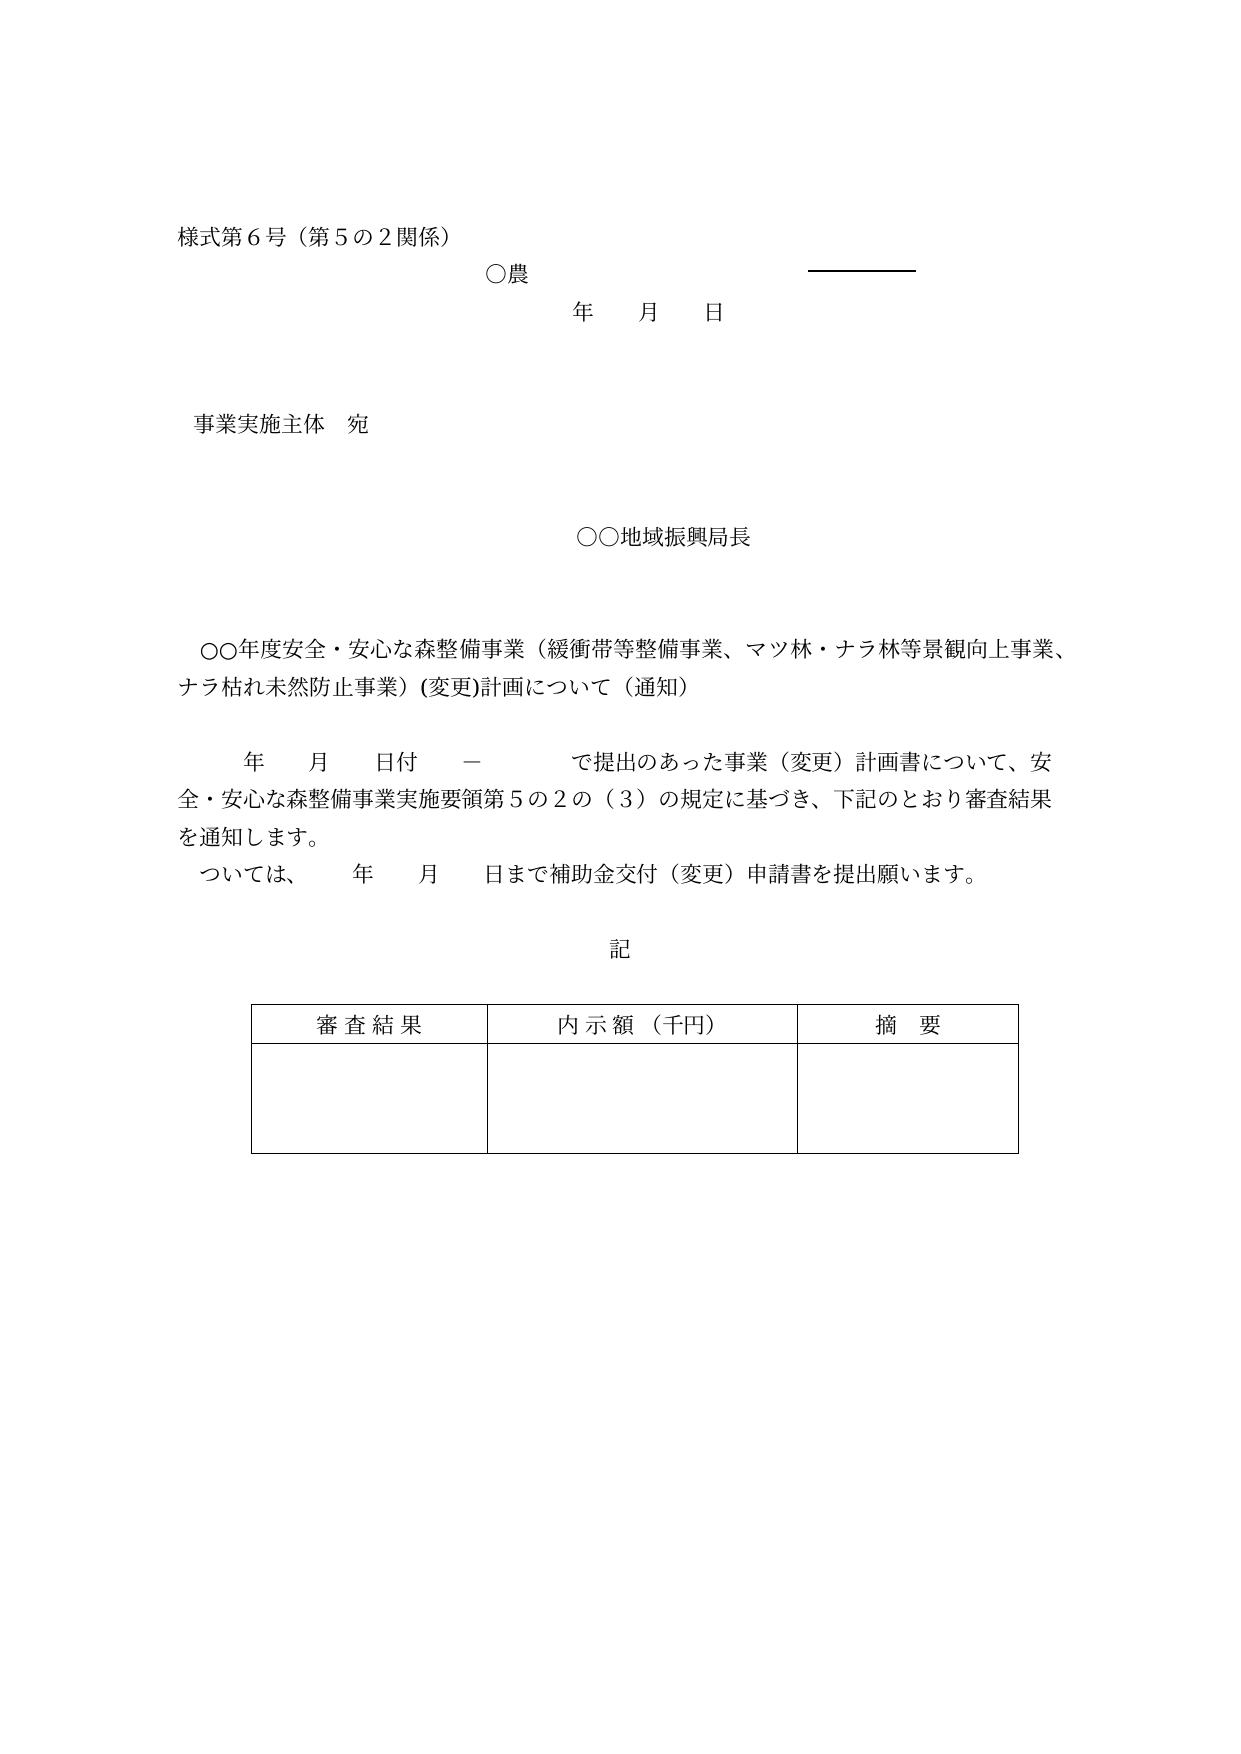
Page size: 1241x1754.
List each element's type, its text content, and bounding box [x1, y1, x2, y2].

text ついては、 年 月 日まで補助金交付（変更）申請書を提出願います。 [177, 854, 1063, 892]
text 事業実施主体 宛 [177, 404, 1063, 442]
text ○農 [177, 254, 1063, 292]
text ○○地域振興局長 [177, 517, 1063, 554]
table_cell [798, 1044, 1018, 1153]
table_cell [252, 1044, 487, 1153]
table_header 内 示 額 （千円） [488, 1005, 797, 1043]
text 年 月 日 [177, 292, 1063, 329]
table_header 摘 要 [798, 1005, 1018, 1043]
text 記 [177, 929, 1063, 967]
table_header 審 査 結 果 [252, 1005, 487, 1043]
text 年 月 日付 － で提出のあった事業（変更）計画書について、安全・安心な森整備事業実施要領第５の２の（３）の規定に基づき、下記のとおり審査結果を通知します。 [177, 742, 1063, 854]
table_cell [488, 1044, 797, 1153]
text ○○年度安全・安心な森整備事業（緩衝帯等整備事業、マツ林・ナラ林等景観向上事業、ナラ枯れ未然防止事業）(変更)計画について（通知） [177, 629, 1063, 704]
text 様式第６号（第５の２関係） [177, 217, 1063, 254]
